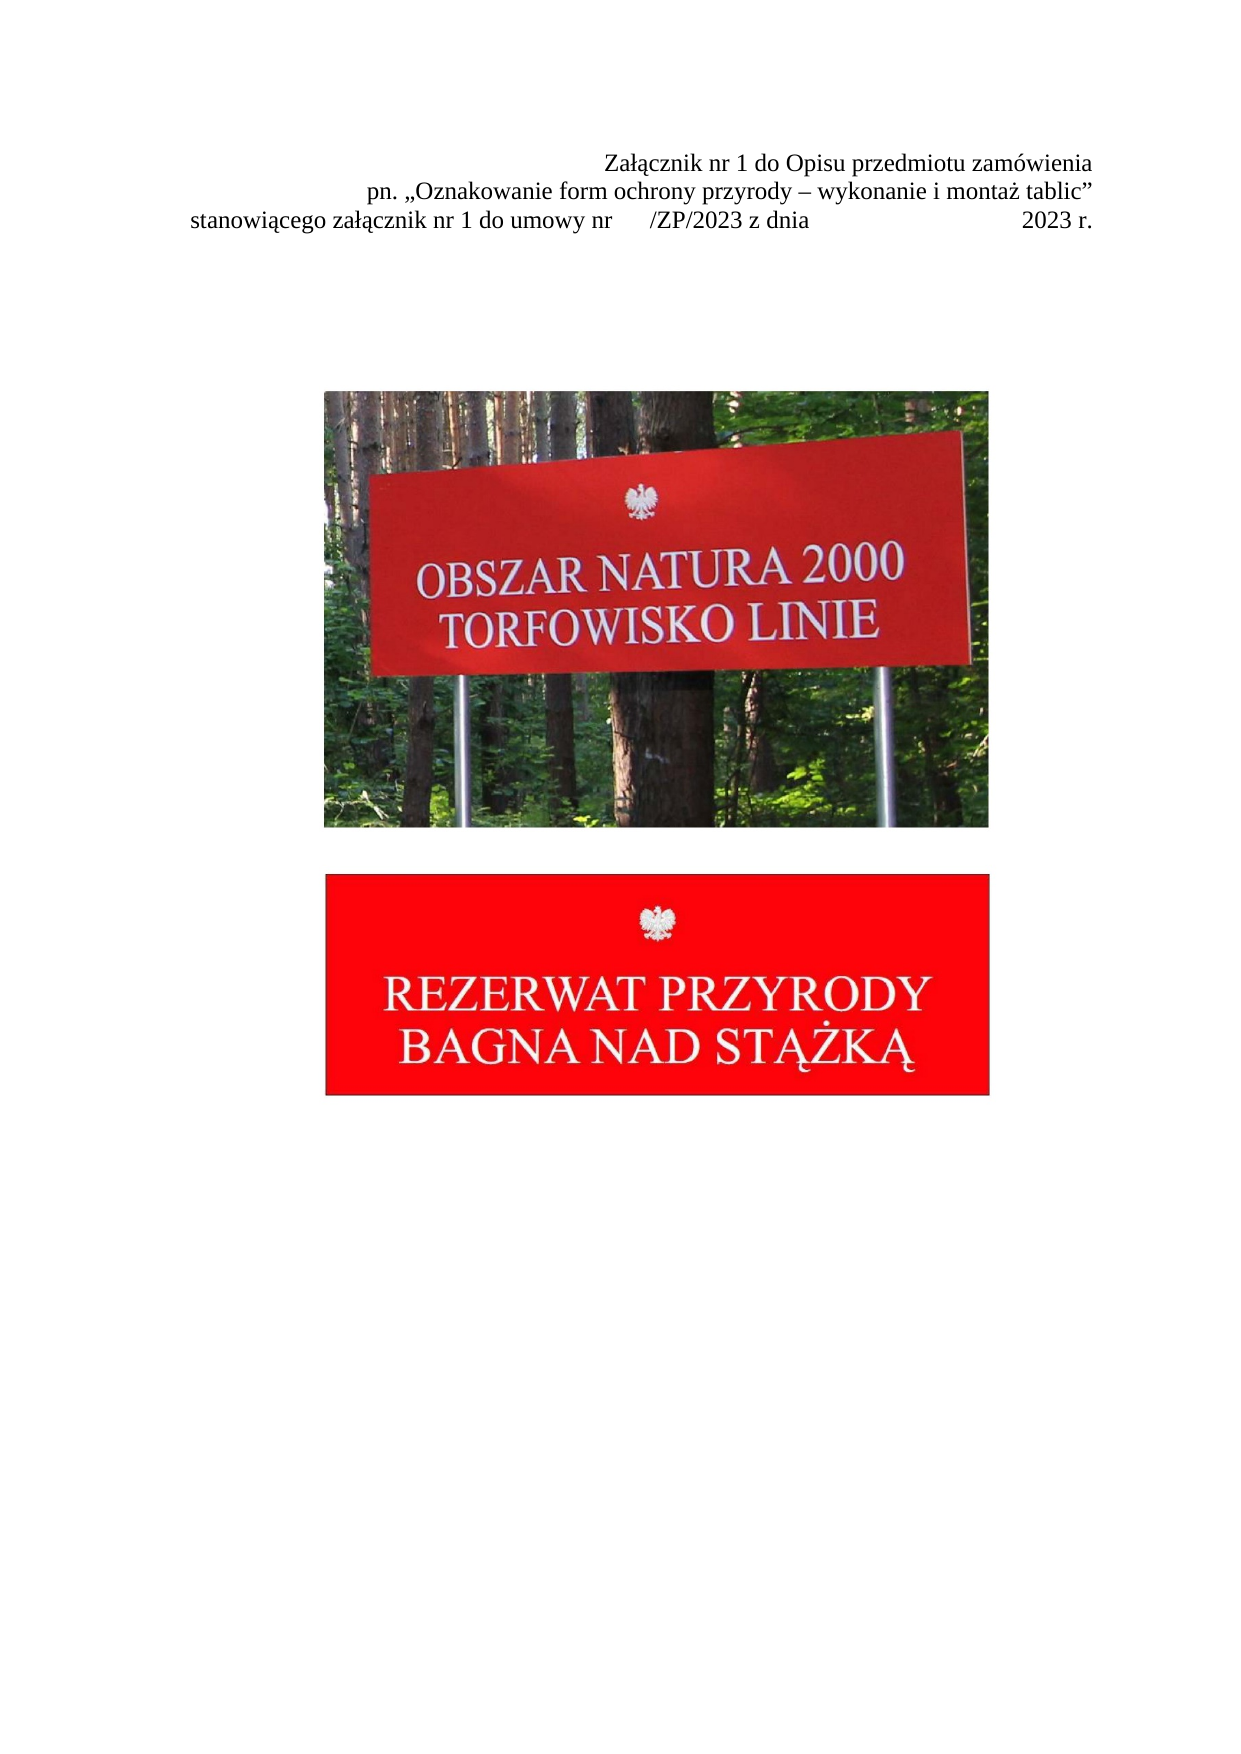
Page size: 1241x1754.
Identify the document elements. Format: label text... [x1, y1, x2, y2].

text pn. „Oznakowanie form ochrony przyrody – wykonanie i montaż tablic” [148, 176, 1093, 205]
text stanowiącego załącznik nr 1 do umowy nr /ZP/2023 z dnia 2023 r. [148, 205, 1093, 234]
picture [220, 287, 1093, 1521]
text Załącznik nr 1 do Opisu przedmiotu zamówienia [148, 148, 1093, 176]
